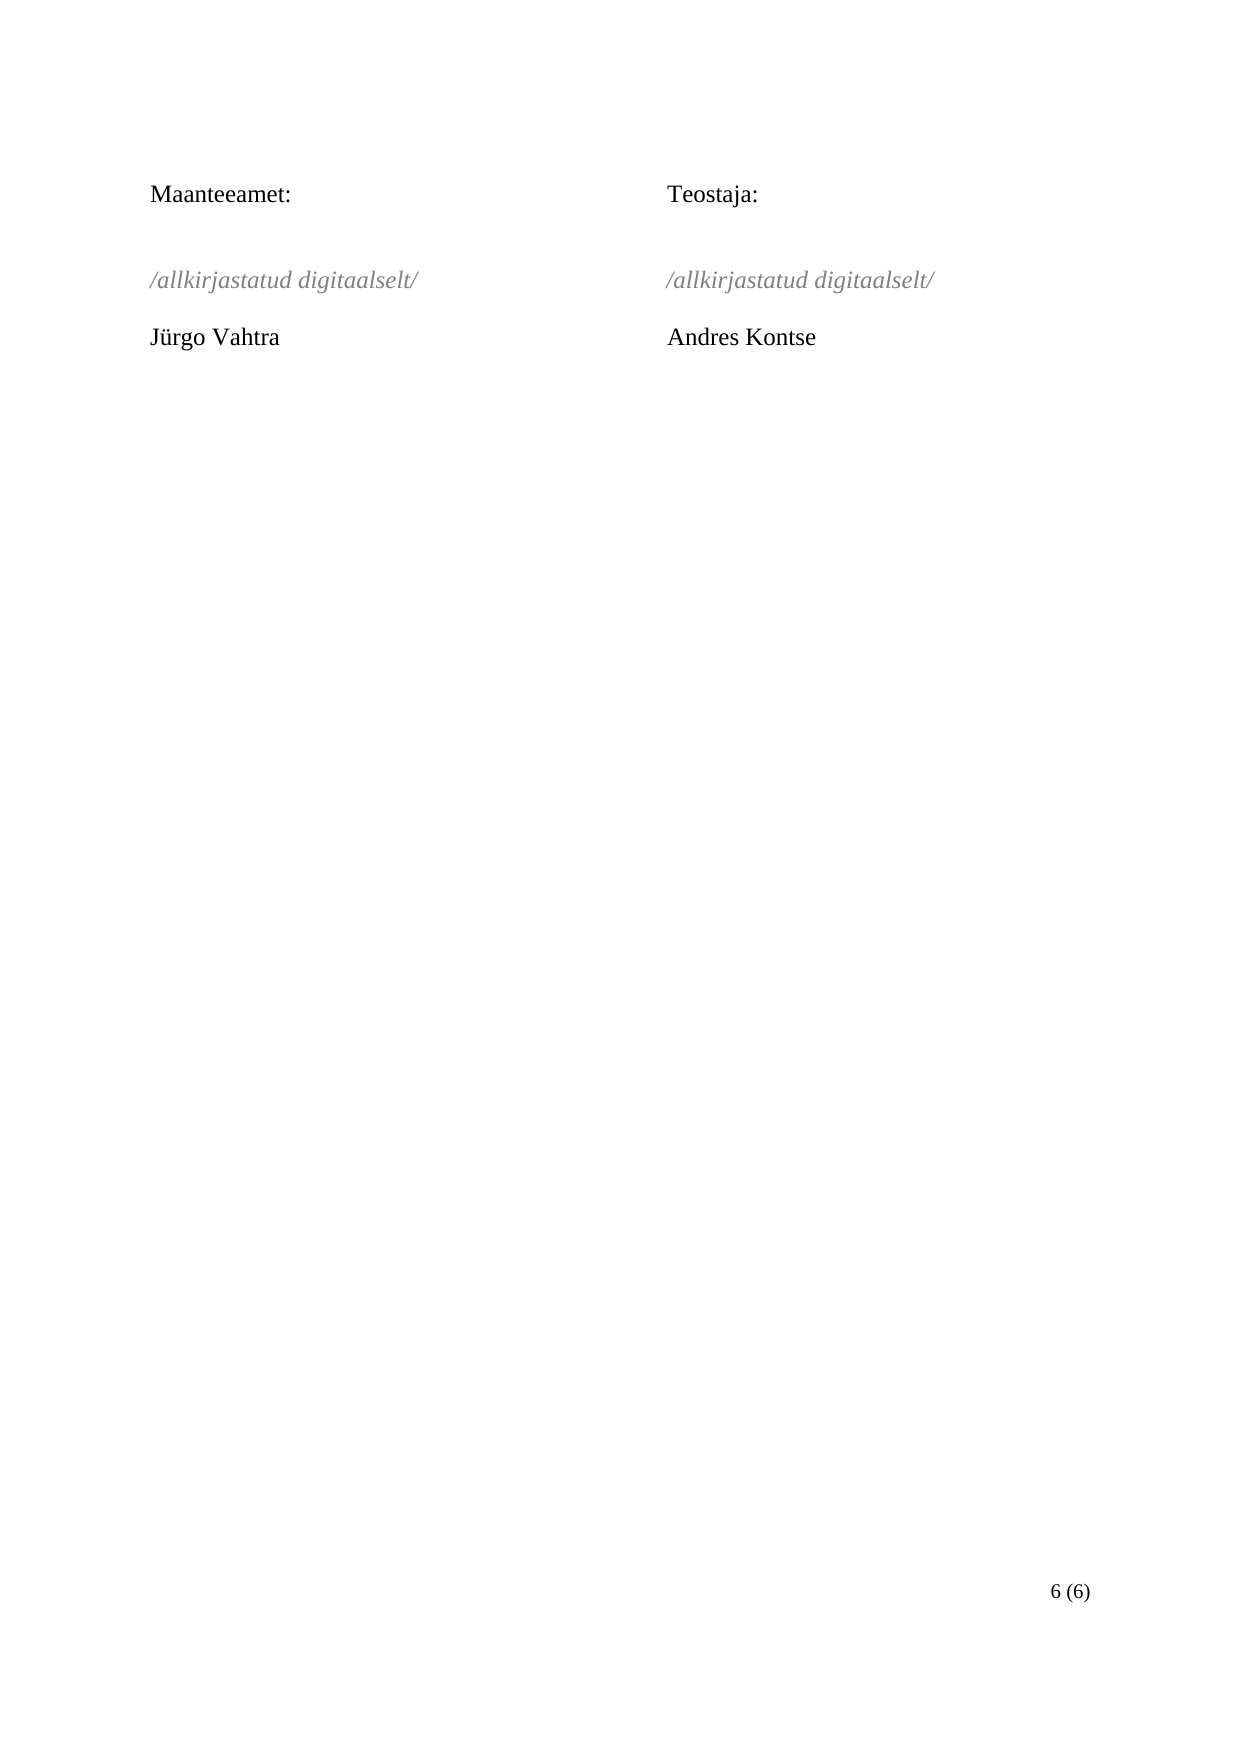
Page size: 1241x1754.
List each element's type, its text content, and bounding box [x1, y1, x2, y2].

list /allkirjastatud digitaalselt/ /allkirjastatud digitaalselt/ [150, 265, 1090, 294]
text Maanteeamet: Teostaja: [150, 179, 1090, 207]
text Jürgo Vahtra Andres Kontse [150, 322, 1090, 351]
